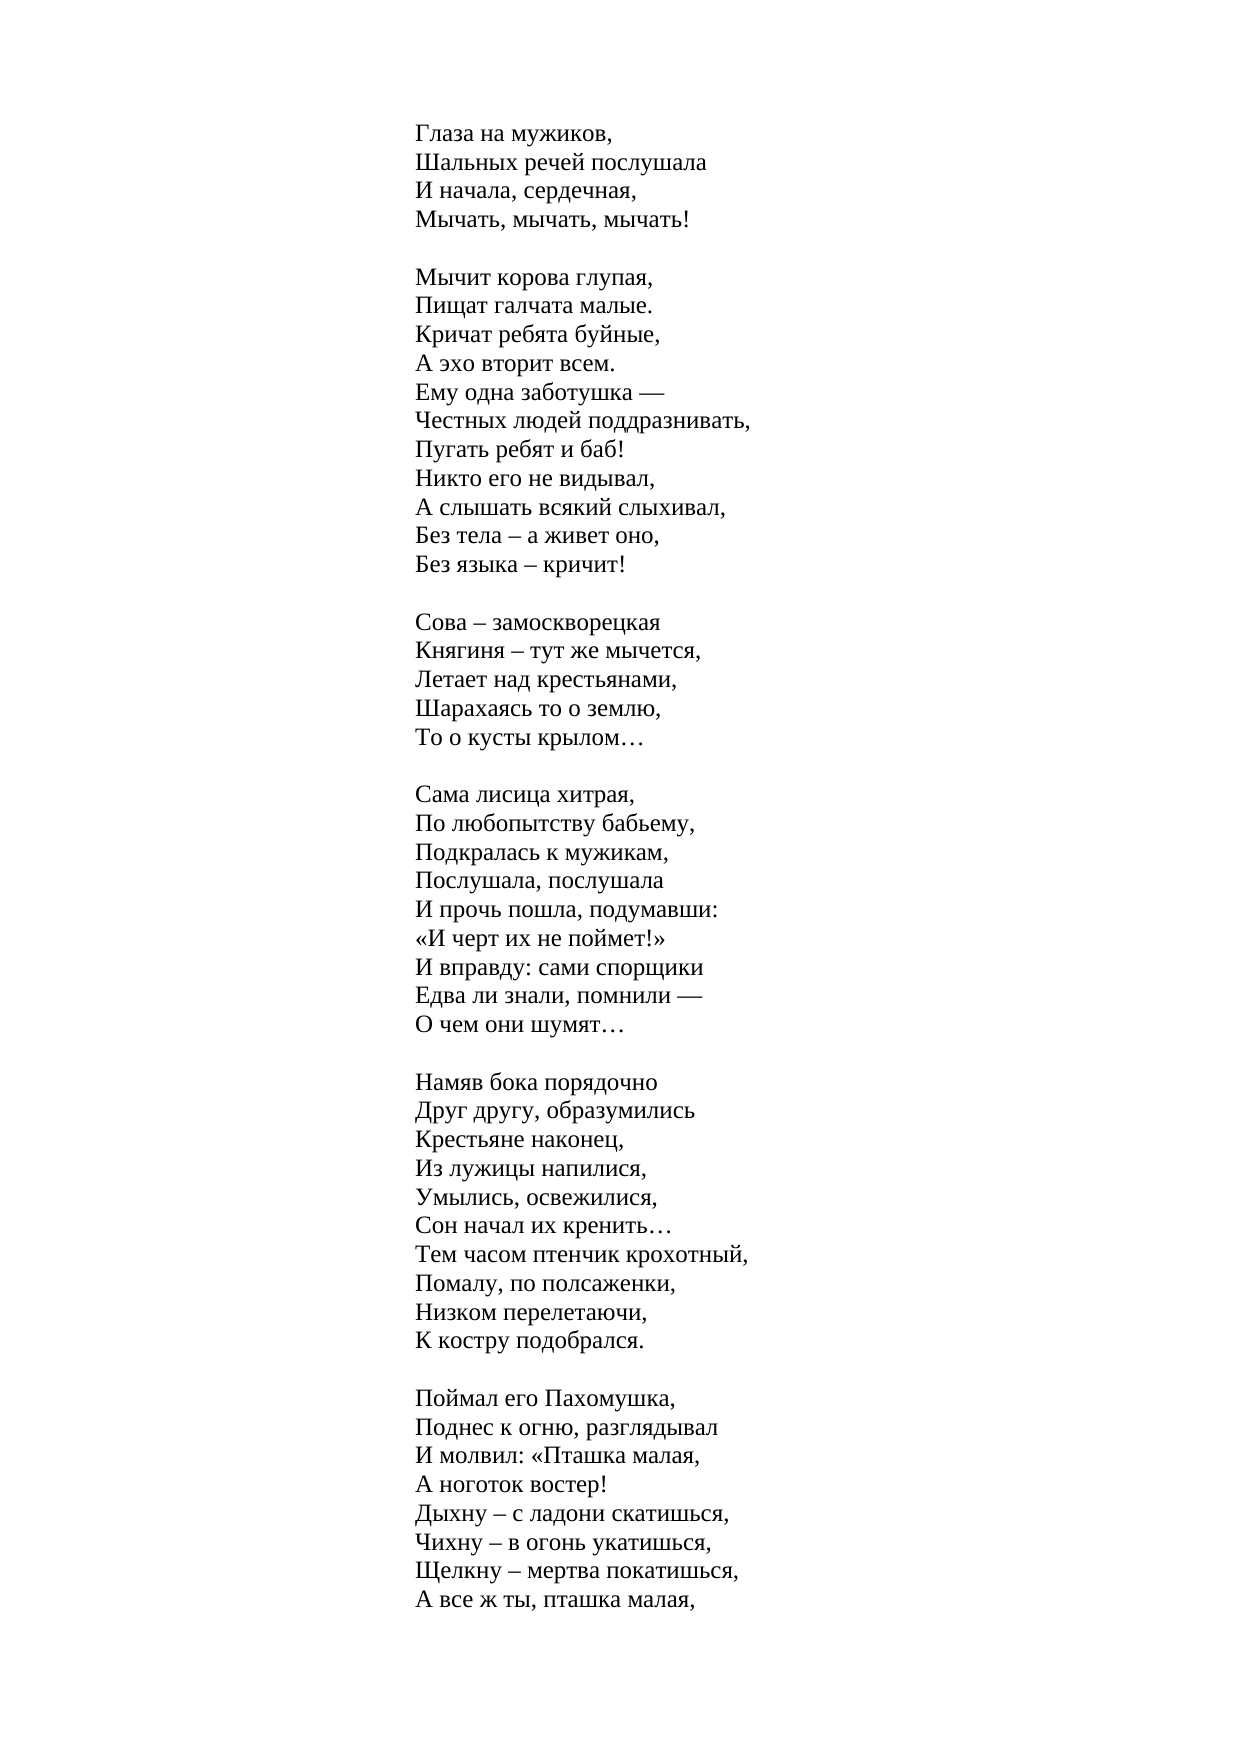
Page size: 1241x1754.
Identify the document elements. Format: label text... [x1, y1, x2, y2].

text Намяв бока порядочно [356, 1067, 1089, 1096]
text «И черт их не поймет!» [356, 923, 1089, 952]
text Из лужицы напилися, [356, 1153, 1089, 1182]
text Тем часом птенчик крохотный, [356, 1239, 1089, 1268]
text Шальных речей послушала [356, 147, 1089, 176]
text И молвил: «Пташка малая, [356, 1441, 1089, 1469]
text К костру подобрался. [356, 1326, 1089, 1354]
text Послушала, послушала [356, 866, 1089, 894]
text Мычать, мычать, мычать! [356, 204, 1089, 233]
text Честных людей поддразнивать, [356, 406, 1089, 434]
text Кричат ребята буйные, [356, 319, 1089, 348]
text Крестьяне наконец, [356, 1124, 1089, 1153]
text Пищат галчата малые. [356, 291, 1089, 319]
text А слышать всякий слыхивал, [356, 492, 1089, 521]
text Никто его не видывал, [356, 463, 1089, 492]
text И вправду: сами спорщики [356, 952, 1089, 981]
text Поймал его Пахомушка, [356, 1383, 1089, 1412]
text Друг другу, образумились [356, 1096, 1089, 1124]
text Княгиня – тут же мычется, [356, 636, 1089, 664]
text А все ж ты, пташка малая, [356, 1584, 1089, 1613]
text Дыхну – с ладони скатишься, [356, 1498, 1089, 1527]
text Щелкну – мертва покатишься, [356, 1556, 1089, 1584]
text По любопытству бабьему, [356, 808, 1089, 837]
text И прочь пошла, подумавши: [356, 894, 1089, 923]
text Подкралась к мужикам, [356, 837, 1089, 866]
text О чем они шумят… [356, 1009, 1089, 1038]
text Сова – замоскворецкая [356, 607, 1089, 636]
text А эхо вторит всем. [356, 348, 1089, 377]
text Поднес к огню, разглядывал [356, 1412, 1089, 1441]
text Без тела – а живет оно, [356, 521, 1089, 549]
text А ноготок востер! [356, 1469, 1089, 1498]
text Сон начал их кренить… [356, 1211, 1089, 1239]
text Пугать ребят и баб! [356, 434, 1089, 463]
text Мычит корова глупая, [356, 262, 1089, 291]
text Помалу, по полсаженки, [356, 1268, 1089, 1297]
text И начала, сердечная, [356, 176, 1089, 204]
text Без языка – кричит! [356, 549, 1089, 578]
text Едва ли знали, помнили — [356, 981, 1089, 1009]
text Чихну – в огонь укатишься, [356, 1527, 1089, 1556]
text Глаза на мужиков, [356, 118, 1089, 147]
text Летает над крестьянами, [356, 664, 1089, 693]
text Ему одна заботушка — [356, 377, 1089, 406]
text Низком перелетаючи, [356, 1297, 1089, 1326]
text Шарахаясь то о землю, [356, 693, 1089, 722]
text Умылись, освежилися, [356, 1182, 1089, 1211]
text То о кусты крылом… [356, 722, 1089, 751]
text Сама лисица хитрая, [356, 779, 1089, 808]
